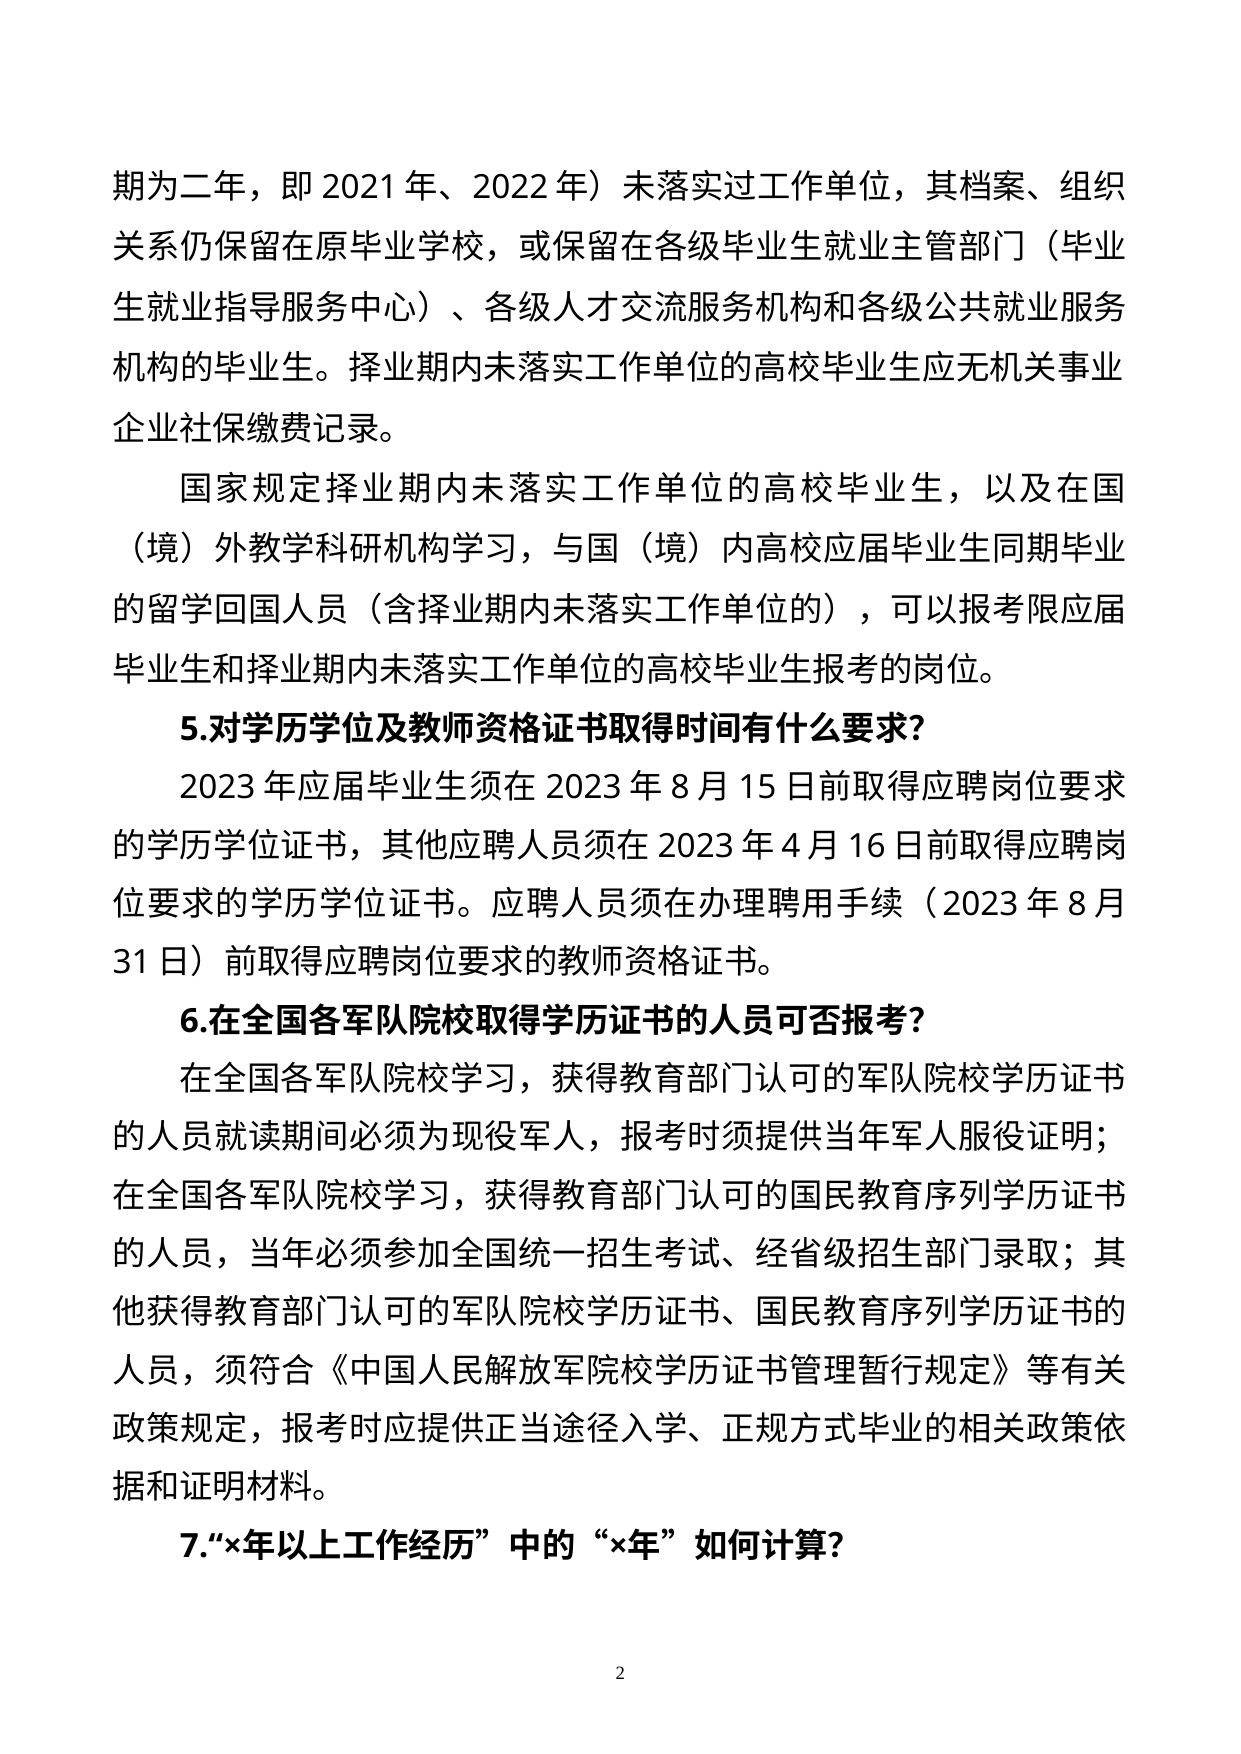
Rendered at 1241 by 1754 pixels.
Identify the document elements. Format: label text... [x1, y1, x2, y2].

text 6.在全国各军队院校取得学历证书的人员可否报考？ [112, 985, 1128, 1044]
text 2023年应届毕业生须在2023年8月15日前取得应聘岗位要求的学历学位证书，其他应聘人员须在2023年4月16日前取得应聘岗位要求的学历学位证书。应聘人员须在办理聘用手续（2023年8月31日）前取得应聘岗位要求的教师资格证书。 [112, 752, 1128, 985]
text 5.对学历学位及教师资格证书取得时间有什么要求？ [112, 694, 1128, 752]
text 国家规定择业期内未落实工作单位的高校毕业生，以及在国（境）外教学科研机构学习，与国（境）内高校应届毕业生同期毕业的留学回国人员（含择业期内未落实工作单位的），可以报考限应届毕业生和择业期内未落实工作单位的高校毕业生报考的岗位。 [112, 452, 1128, 694]
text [112, 150, 1128, 452]
text 在全国各军队院校学习，获得教育部门认可的军队院校学历证书的人员就读期间必须为现役军人，报考时须提供当年军人服役证明；在全国各军队院校学习，获得教育部门认可的国民教育序列学历证书的人员，当年必须参加全国统一招生考试、经省级招生部门录取；其他获得教育部门认可的军队院校学历证书、国民教育序列学历证书的人员，须符合《中国人民解放军院校学历证书管理暂行规定》等有关政策规定，报考时应提供正当途径入学、正规方式毕业的相关政策依据和证明材料。 [112, 1044, 1128, 1510]
text 7.“×年以上工作经历”中的“×年”如何计算？ [112, 1510, 1128, 1569]
